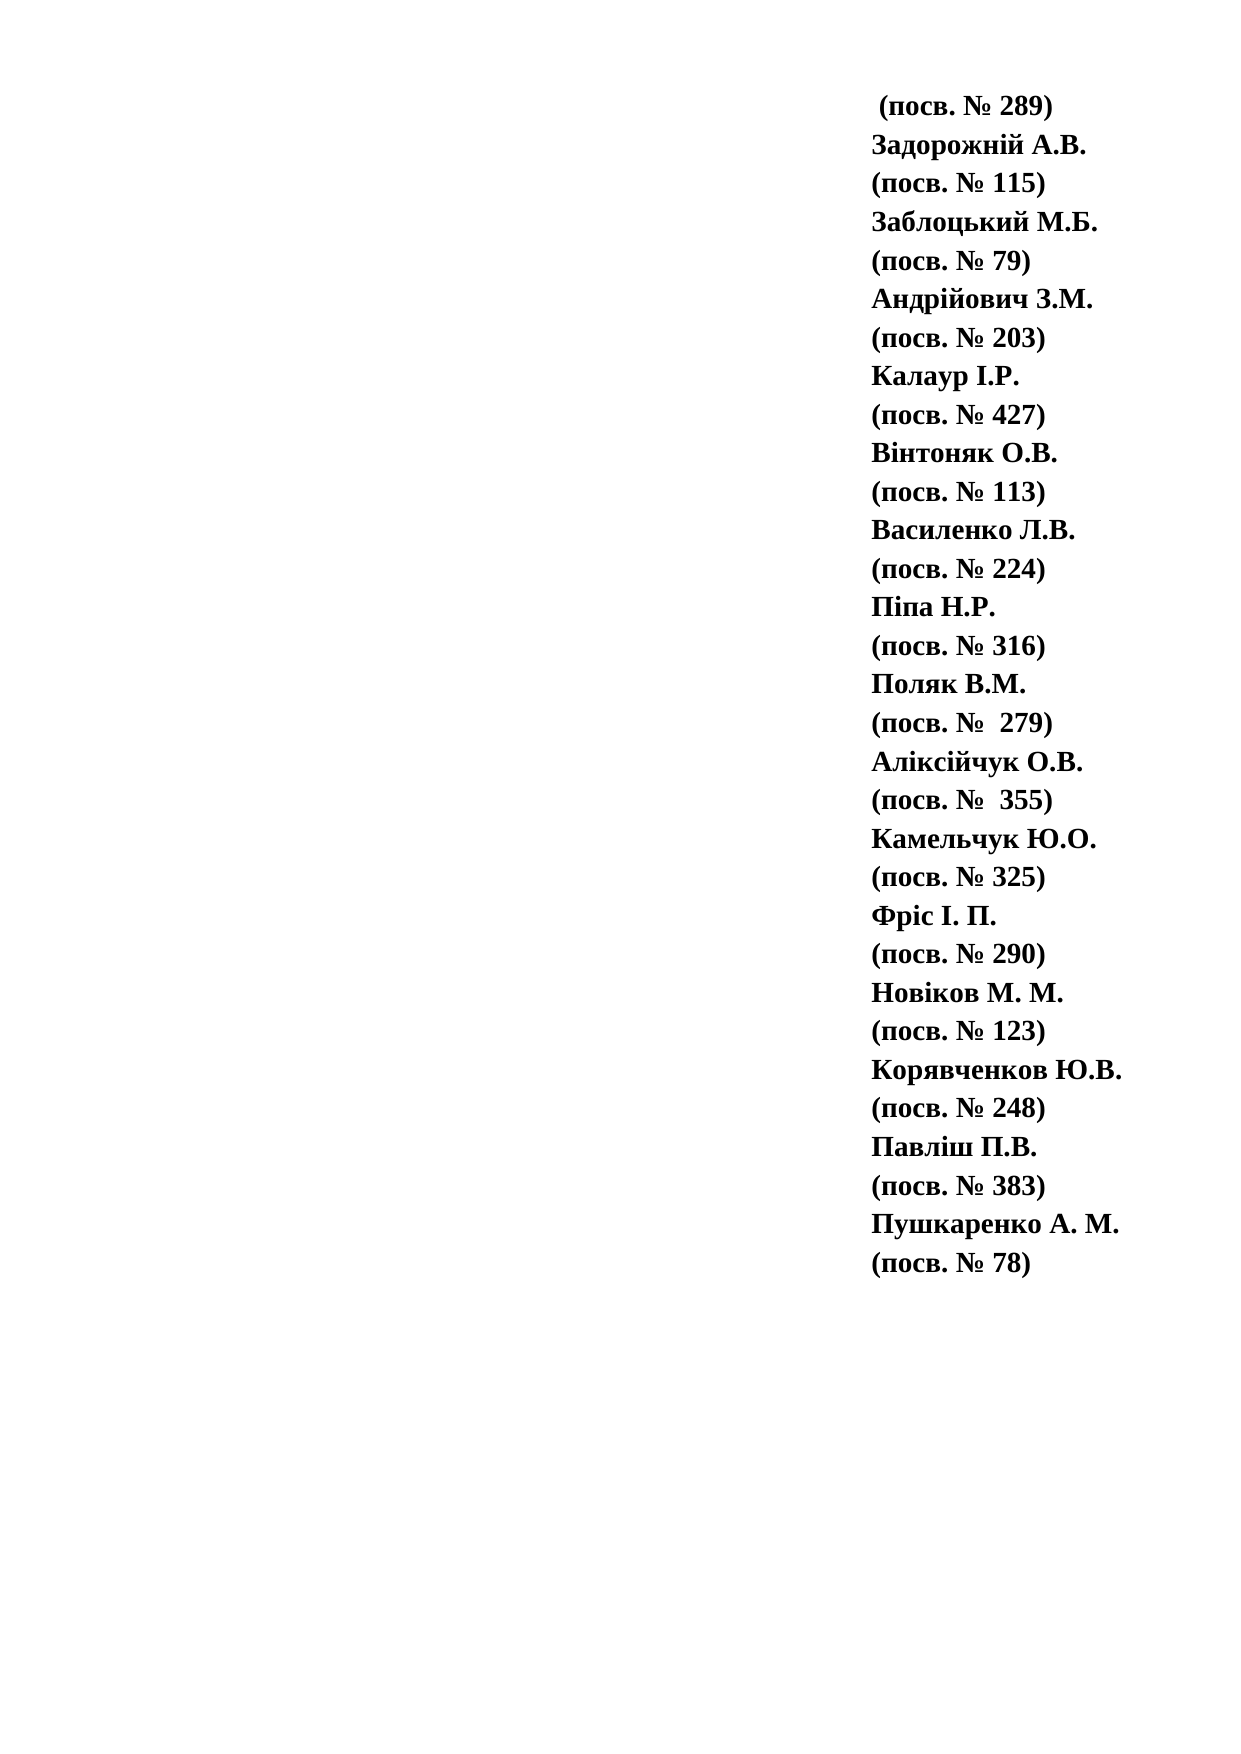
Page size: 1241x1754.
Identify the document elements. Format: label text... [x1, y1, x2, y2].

text Камельчук Ю.О. [871, 821, 1152, 854]
text Вінтоняк О.В. [871, 435, 1152, 469]
text Піпа Н.Р. [871, 589, 1152, 623]
text Фріс І. П. [871, 898, 1152, 931]
text (посв. № 203) [871, 320, 1152, 353]
text Пушкаренко А. М. [871, 1206, 1152, 1240]
text (посв. № 248) [871, 1091, 1152, 1124]
text (посв. № 325) [871, 859, 1152, 893]
text Василенко Л.В. [871, 512, 1152, 546]
text (посв. № 290) [871, 936, 1152, 970]
text (посв. № 279) [871, 705, 1152, 739]
text Задорожній А.В. [871, 127, 1152, 161]
text (посв. № 289) [871, 88, 1152, 122]
text (посв. № 78) [871, 1245, 1152, 1278]
text (посв. № 79) [871, 243, 1152, 276]
text Корявченков Ю.В. [871, 1052, 1152, 1086]
text (посв. № 355) [871, 782, 1152, 816]
text Заблоцький М.Б. [871, 204, 1152, 238]
text Андрійович З.М. [871, 281, 1152, 315]
text (посв. № 383) [871, 1168, 1152, 1201]
text (посв. № 113) [871, 474, 1152, 507]
text Аліксійчук О.В. [871, 744, 1152, 777]
text (посв. № 316) [871, 628, 1152, 662]
text (посв. № 115) [871, 166, 1152, 199]
text Новіков М. М. [871, 975, 1152, 1008]
text (посв. № 224) [871, 551, 1152, 584]
text (посв. № 427) [871, 397, 1152, 430]
text (посв. № 123) [871, 1013, 1152, 1047]
text Павліш П.В. [871, 1129, 1152, 1163]
text Поляк В.М. [871, 667, 1152, 700]
text Калаур І.Р. [871, 358, 1152, 392]
